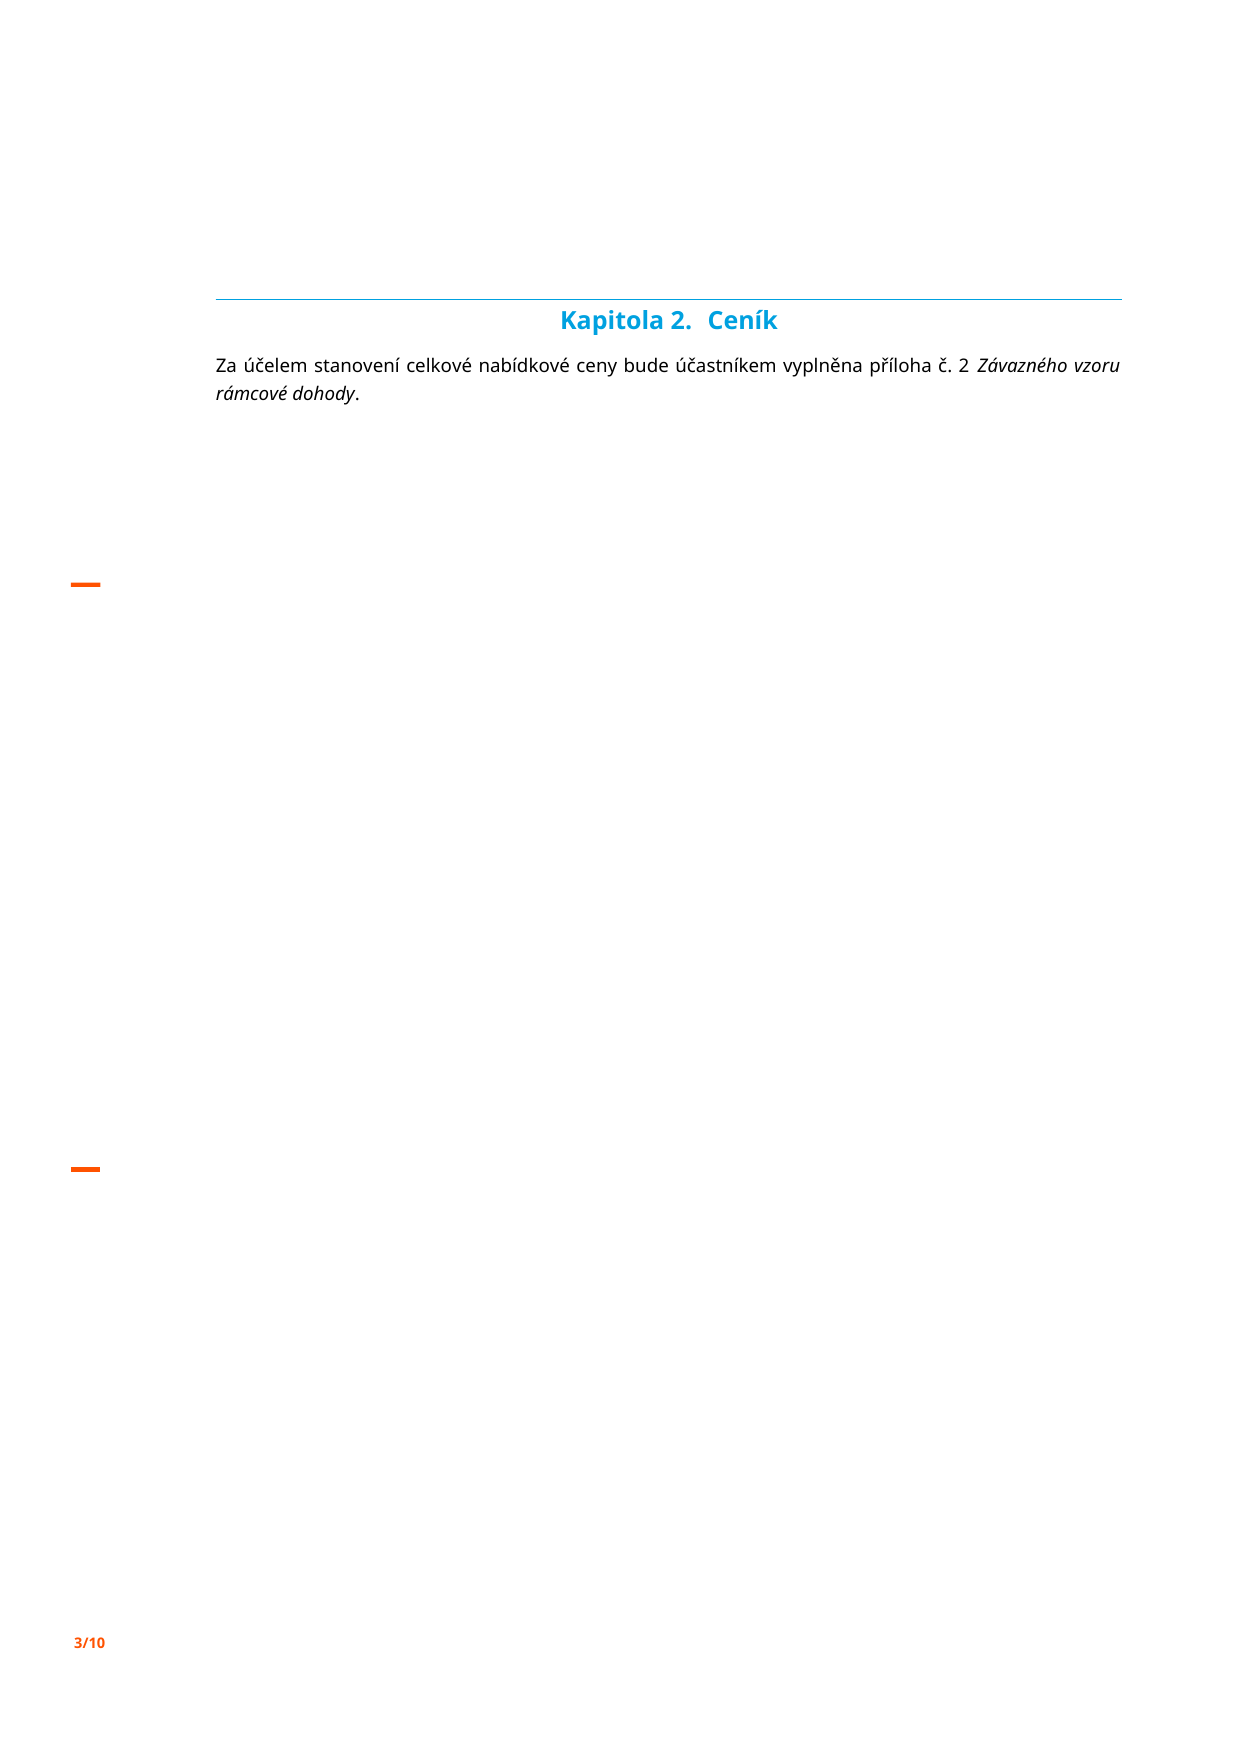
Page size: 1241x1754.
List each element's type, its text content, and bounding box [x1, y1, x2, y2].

subtitle Ceník [216, 300, 1122, 336]
text Za účelem stanovení celkové nabídkové ceny bude účastníkem vyplněna příloha č. 2 Závazného vzoru rámcové dohody. [216, 352, 1122, 406]
